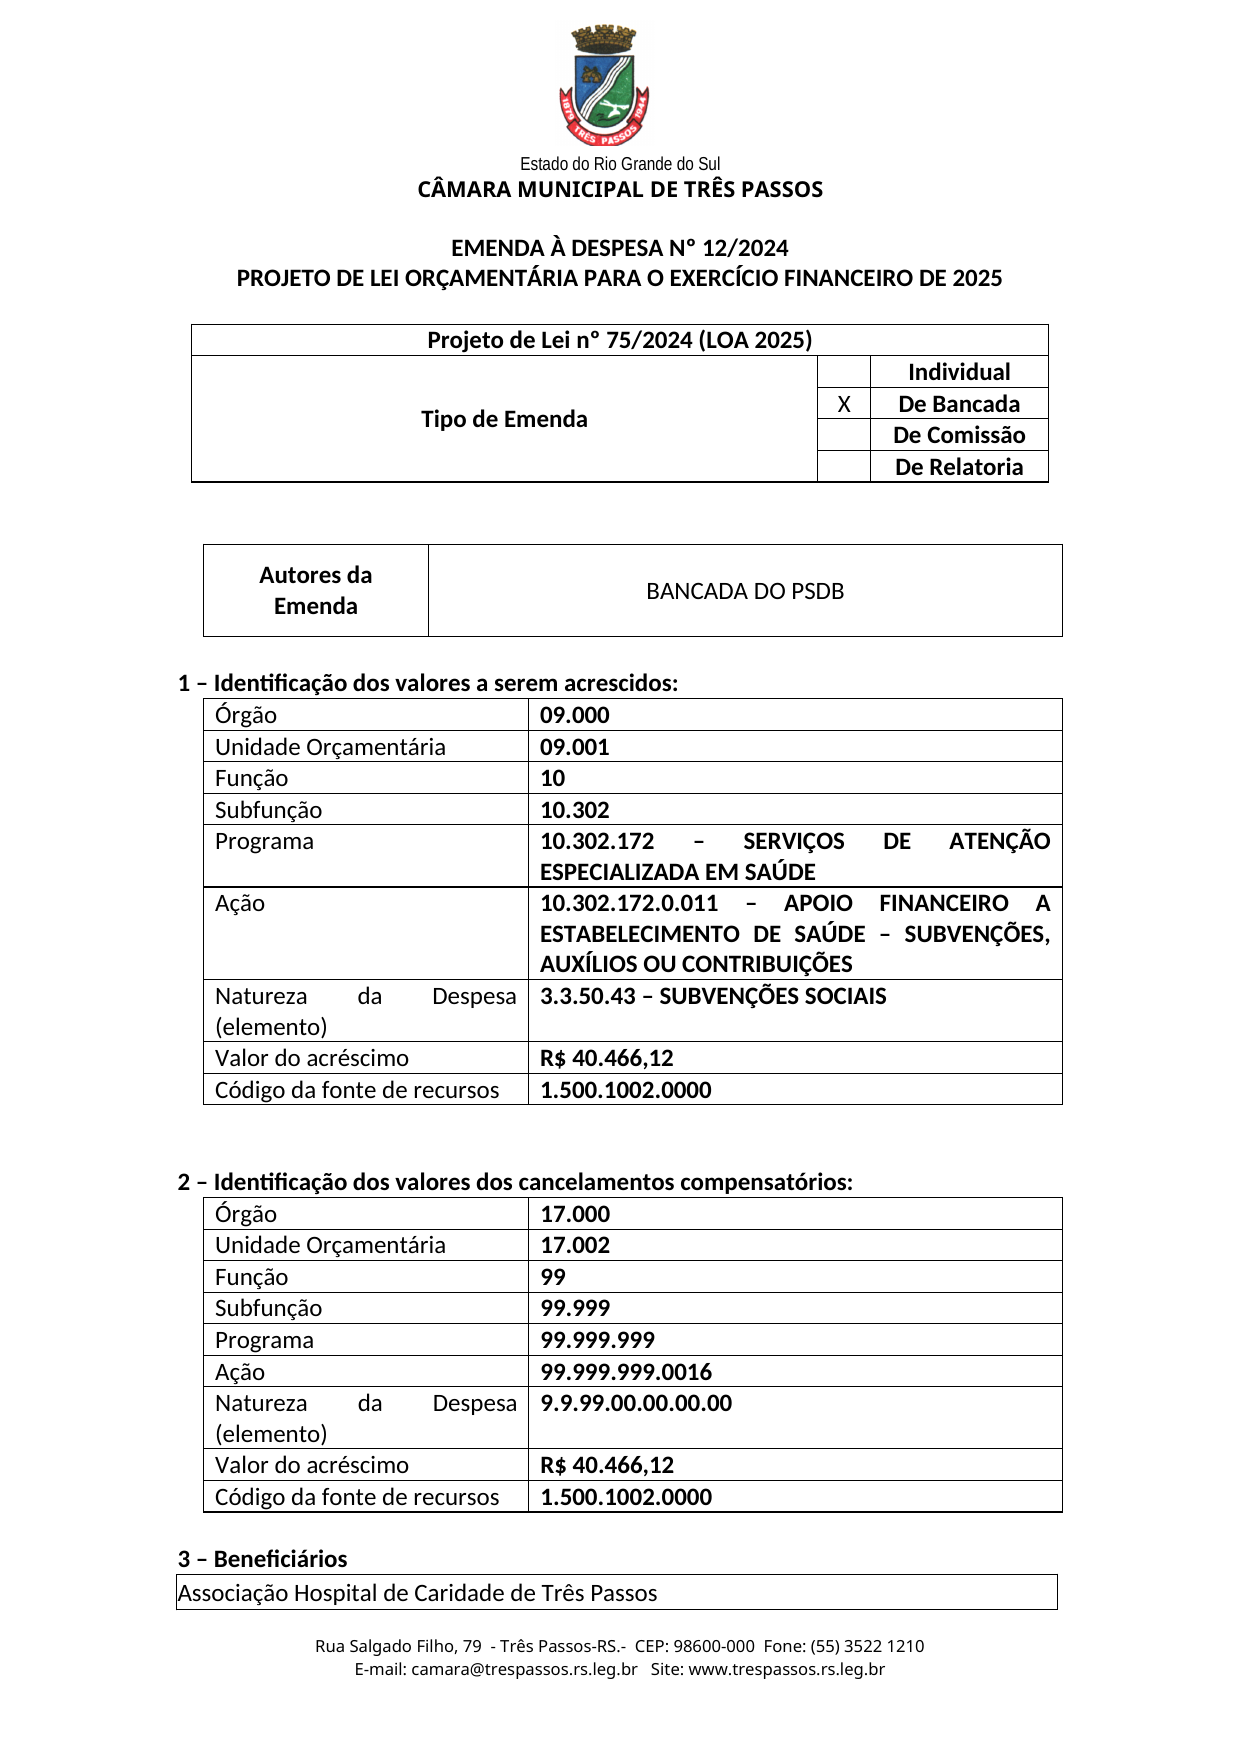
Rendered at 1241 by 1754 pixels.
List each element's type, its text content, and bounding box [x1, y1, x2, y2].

table_header Projeto de Lei nº 75/2024 (LOA 2025) [192, 325, 1048, 355]
table_cell 10 [529, 762, 1062, 793]
table_header 17.000 [529, 1198, 1062, 1228]
table_cell Programa [204, 825, 528, 886]
table_cell Valor do acréscimo [204, 1449, 528, 1480]
table_cell 9.9.99.00.00.00.00 [529, 1387, 1062, 1448]
text 3 – Beneficiários [177, 1543, 1063, 1573]
table_cell Subfunção [204, 1293, 528, 1323]
table_cell 99 [529, 1261, 1062, 1292]
table_cell Código da fonte de recursos [204, 1074, 528, 1104]
table_cell De Comissão [871, 419, 1048, 450]
table_cell [818, 356, 870, 387]
table_cell 10.302 [529, 794, 1062, 824]
table_header Autores da Emenda [204, 545, 428, 636]
table_cell X [818, 388, 870, 418]
table_cell Tipo de Emenda [192, 356, 817, 481]
picture [554, 20, 655, 146]
table_cell 1.500.1002.0000 [529, 1481, 1062, 1511]
table_cell [818, 451, 870, 481]
text EMENDA À DESPESA Nº 12/2024 [177, 232, 1063, 262]
table_cell 10.302.172 – SERVIÇOS DE ATENÇÃO ESPECIALIZADA EM SAÚDE [529, 825, 1062, 886]
table_cell Código da fonte de recursos [204, 1481, 528, 1511]
text 2 – Identificação dos valores dos cancelamentos compensatórios: [177, 1166, 1063, 1197]
table_cell Subfunção [204, 794, 528, 824]
table_cell 99.999.999 [529, 1324, 1062, 1355]
table_cell Função [204, 762, 528, 793]
table_cell Unidade Orçamentária [204, 731, 528, 761]
table_cell De Bancada [871, 388, 1048, 418]
table_header BANCADA DO PSDB [429, 545, 1062, 636]
table_cell 99.999 [529, 1293, 1062, 1323]
table_cell R$ 40.466,12 [529, 1449, 1062, 1480]
table_cell Natureza da Despesa (elemento) [204, 1387, 528, 1448]
table_cell Individual [871, 356, 1048, 387]
table_cell Ação [204, 888, 528, 979]
text PROJETO DE LEI ORÇAMENTÁRIA PARA O EXERCÍCIO FINANCEIRO DE 2025 [177, 262, 1063, 293]
table_cell Programa [204, 1324, 528, 1355]
table_header 09.000 [529, 699, 1062, 730]
table_cell 09.001 [529, 731, 1062, 761]
table_cell Ação [204, 1356, 528, 1386]
table_cell Função [204, 1261, 528, 1292]
table_cell 99.999.999.0016 [529, 1356, 1062, 1386]
table_cell Unidade Orçamentária [204, 1230, 528, 1260]
table_cell 10.302.172.0.011 – APOIO FINANCEIRO A ESTABELECIMENTO DE SAÚDE – SUBVENÇÕES, AUXÍLIOS OU CONTRIBUIÇÕES [529, 888, 1062, 979]
text 1 – Identificação dos valores a serem acrescidos: [177, 668, 1063, 698]
table_cell 3.3.50.43 – SUBVENÇÕES SOCIAIS [529, 980, 1062, 1041]
table_cell Natureza da Despesa (elemento) [204, 980, 528, 1041]
table_cell [818, 419, 870, 450]
table_header Órgão [204, 699, 528, 730]
table_cell 17.002 [529, 1230, 1062, 1260]
table_cell 1.500.1002.0000 [529, 1074, 1062, 1104]
table_cell R$ 40.466,12 [529, 1042, 1062, 1073]
table_cell Valor do acréscimo [204, 1042, 528, 1073]
text Associação Hospital de Caridade de Três Passos [177, 1575, 1057, 1609]
table_header Órgão [204, 1198, 528, 1228]
table_cell De Relatoria [871, 451, 1048, 481]
